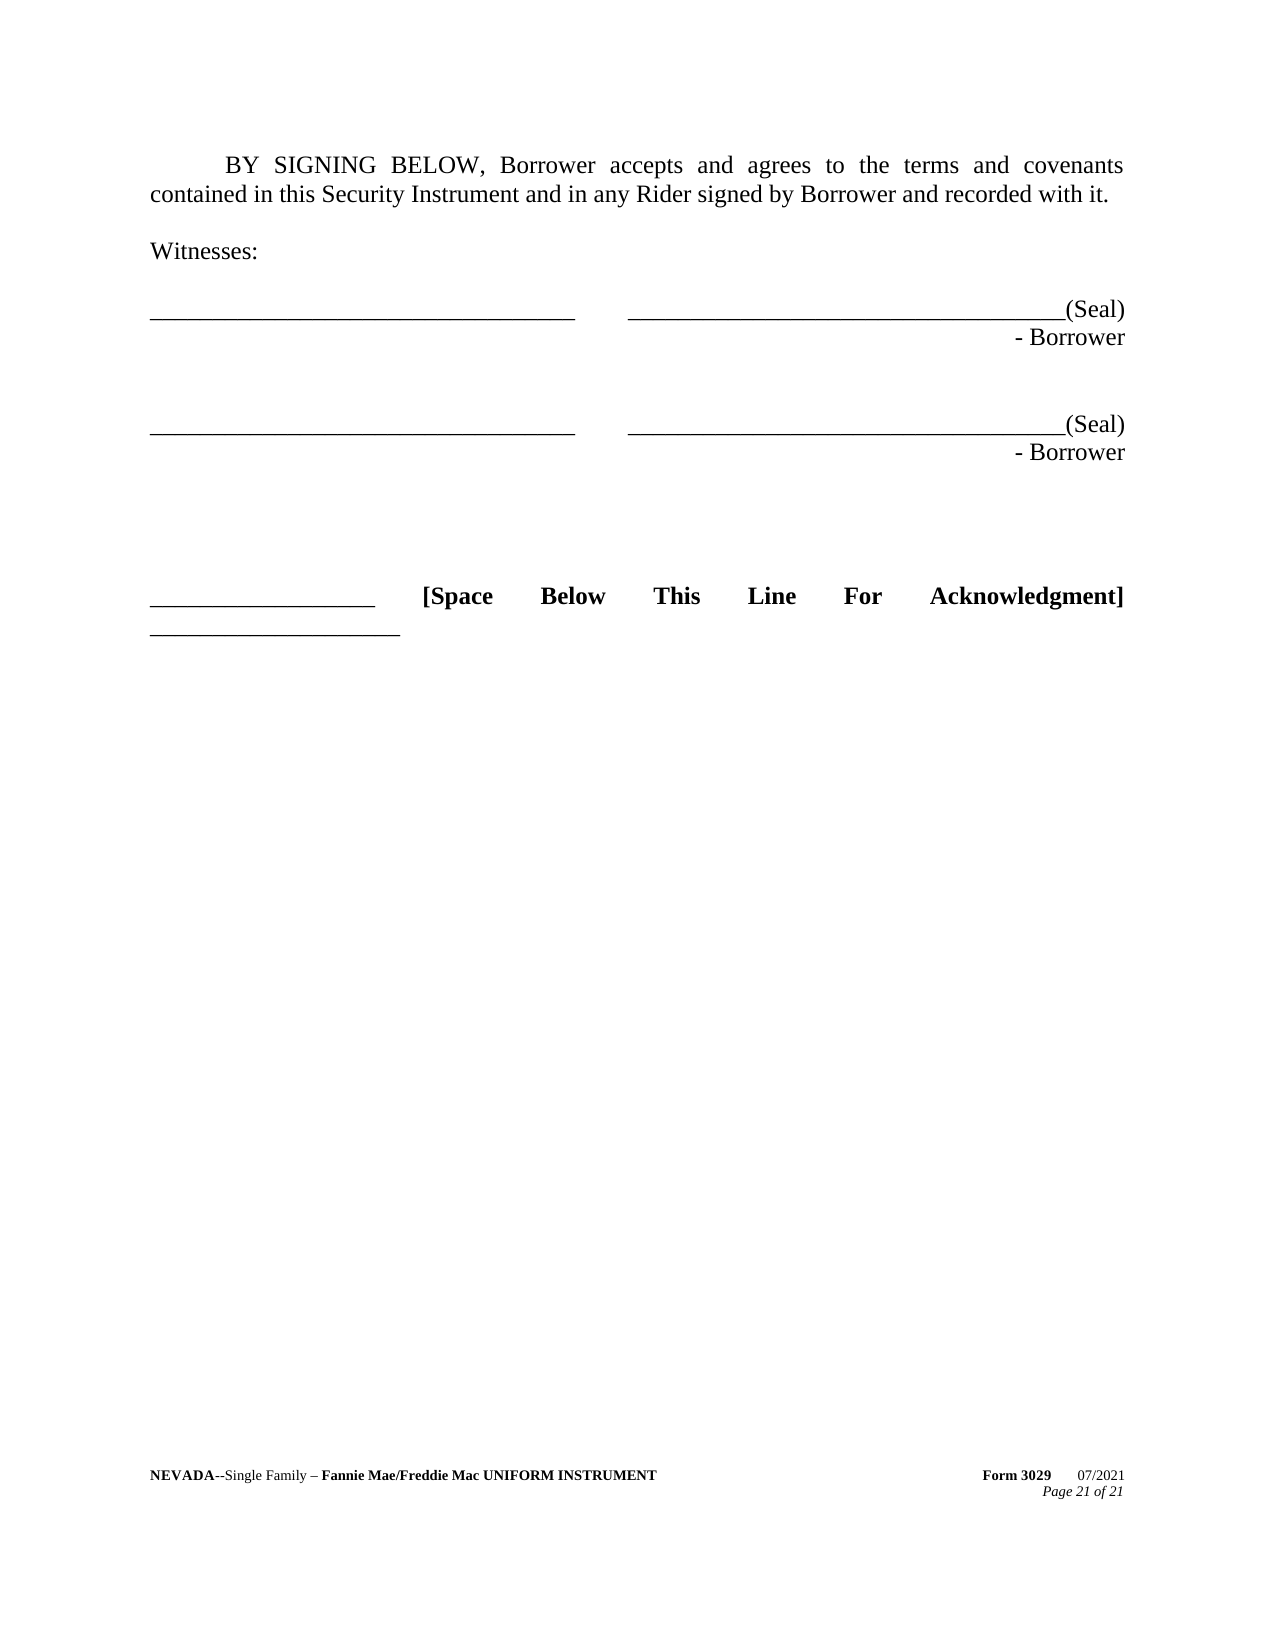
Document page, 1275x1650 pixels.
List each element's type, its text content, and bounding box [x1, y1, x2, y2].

text __________________ [Space Below This Line For Acknowledgment] ____________________ [150, 581, 1125, 639]
text __________________________________ ___________________________________(Seal) [150, 409, 1125, 437]
text Witnesses: [150, 236, 1125, 265]
text __________________________________ ___________________________________(Seal) [150, 294, 1125, 322]
text - Borrower [150, 322, 1125, 351]
text - Borrower [150, 437, 1125, 466]
text BY SIGNING BELOW, Borrower accepts and agrees to the terms and covenants contained in this Security Instrument and in any Rider signed by Borrower and recorded with it. [150, 150, 1125, 207]
